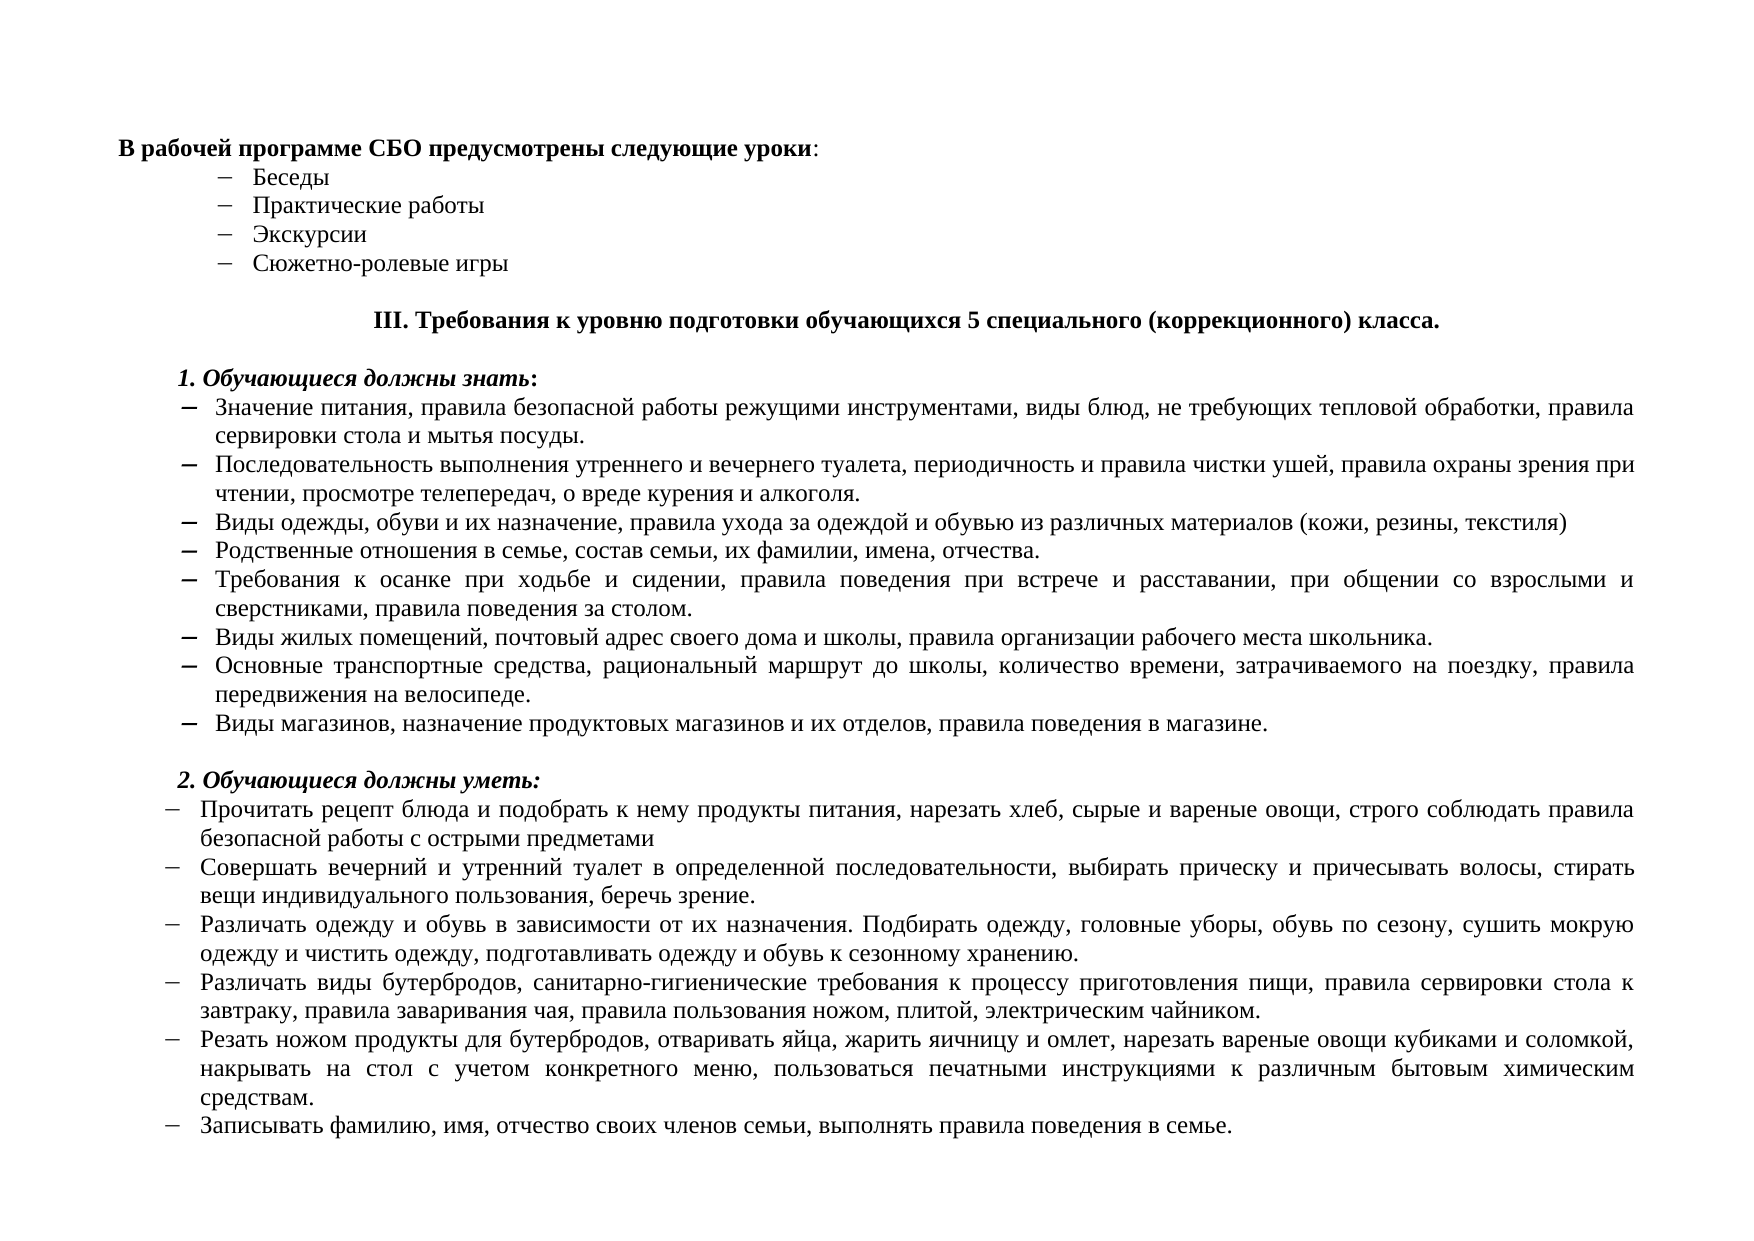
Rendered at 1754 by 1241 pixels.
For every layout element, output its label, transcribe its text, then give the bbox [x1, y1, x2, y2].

list Виды одежды, обуви и их назначение, правила ухода за одеждой и обувью из различных материалов (кожи, резины, текстиля) [177, 507, 1636, 535]
list Виды жилых помещений, почтовый адрес своего дома и школы, правила организации рабочего места школьника. [177, 622, 1636, 650]
list Значение питания, правила безопасной работы режущими инструментами, виды блюд, не требующих тепловой обработки, правила сервировки стола и мытья посуды. [177, 392, 1636, 449]
list Экскурсии [215, 219, 1636, 248]
list Виды магазинов, назначение продуктовых магазинов и их отделов, правила поведения в магазине. [177, 708, 1636, 737]
list Прочитать рецепт блюда и подобрать к нему продукты питания, нарезать хлеб, сырые и вареные овощи, строго соблюдать правила безопасной работы с острыми предметами [162, 794, 1636, 852]
list Последовательность выполнения утреннего и вечернего туалета, периодичность и правила чистки ушей, правила охраны зрения при чтении, просмотре телепередач, о вреде курения и алкоголя. [177, 449, 1636, 507]
list Беседы [215, 162, 1636, 190]
text III. Требования к уровню подготовки обучающихся 5 специального (коррекционного) класса. [118, 305, 1636, 334]
list Родственные отношения в семье, состав семьи, их фамилии, имена, отчества. [177, 535, 1636, 564]
list Совершать вечерний и утренний туалет в определенной последовательности, выбирать прическу и причесывать волосы, стирать вещи индивидуального пользования, беречь зрение. [162, 852, 1636, 909]
list Различать виды бутербродов, санитарно-гигиенические требования к процессу приготовления пищи, правила сервировки стола к завтраку, правила заваривания чая, правила пользования ножом, плитой, электрическим чайником. [162, 967, 1636, 1024]
list Практические работы [215, 190, 1636, 219]
list Сюжетно-ролевые игры [215, 248, 1636, 277]
list Основные транспортные средства, рациональный маршрут до школы, количество времени, затрачиваемого на поездку, правила передвижения на велосипеде. [177, 650, 1636, 708]
text 2. Обучающиеся должны уметь: [118, 765, 1636, 794]
list Резать ножом продукты для бутербродов, отваривать яйца, жарить яичницу и омлет, нарезать вареные овощи кубиками и соломкой, накрывать на стол с учетом конкретного меню, пользоваться печатными инструкциями к различным бытовым химическим средствам. [162, 1024, 1636, 1110]
list Различать одежду и обувь в зависимости от их назначения. Подбирать одежду, головные уборы, обувь по сезону, сушить мокрую одежду и чистить одежду, подготавливать одежду и обувь к сезонному хранению. [162, 909, 1636, 967]
list Записывать фамилию, имя, отчество своих членов семьи, выполнять правила поведения в семье. [162, 1110, 1636, 1139]
list Требования к осанке при ходьбе и сидении, правила поведения при встрече и расставании, при общении со взрослыми и сверстниками, правила поведения за столом. [177, 564, 1636, 622]
text 1. Обучающиеся должны знать: [118, 363, 1636, 392]
text В рабочей программе СБО предусмотрены следующие уроки: [118, 133, 1636, 162]
